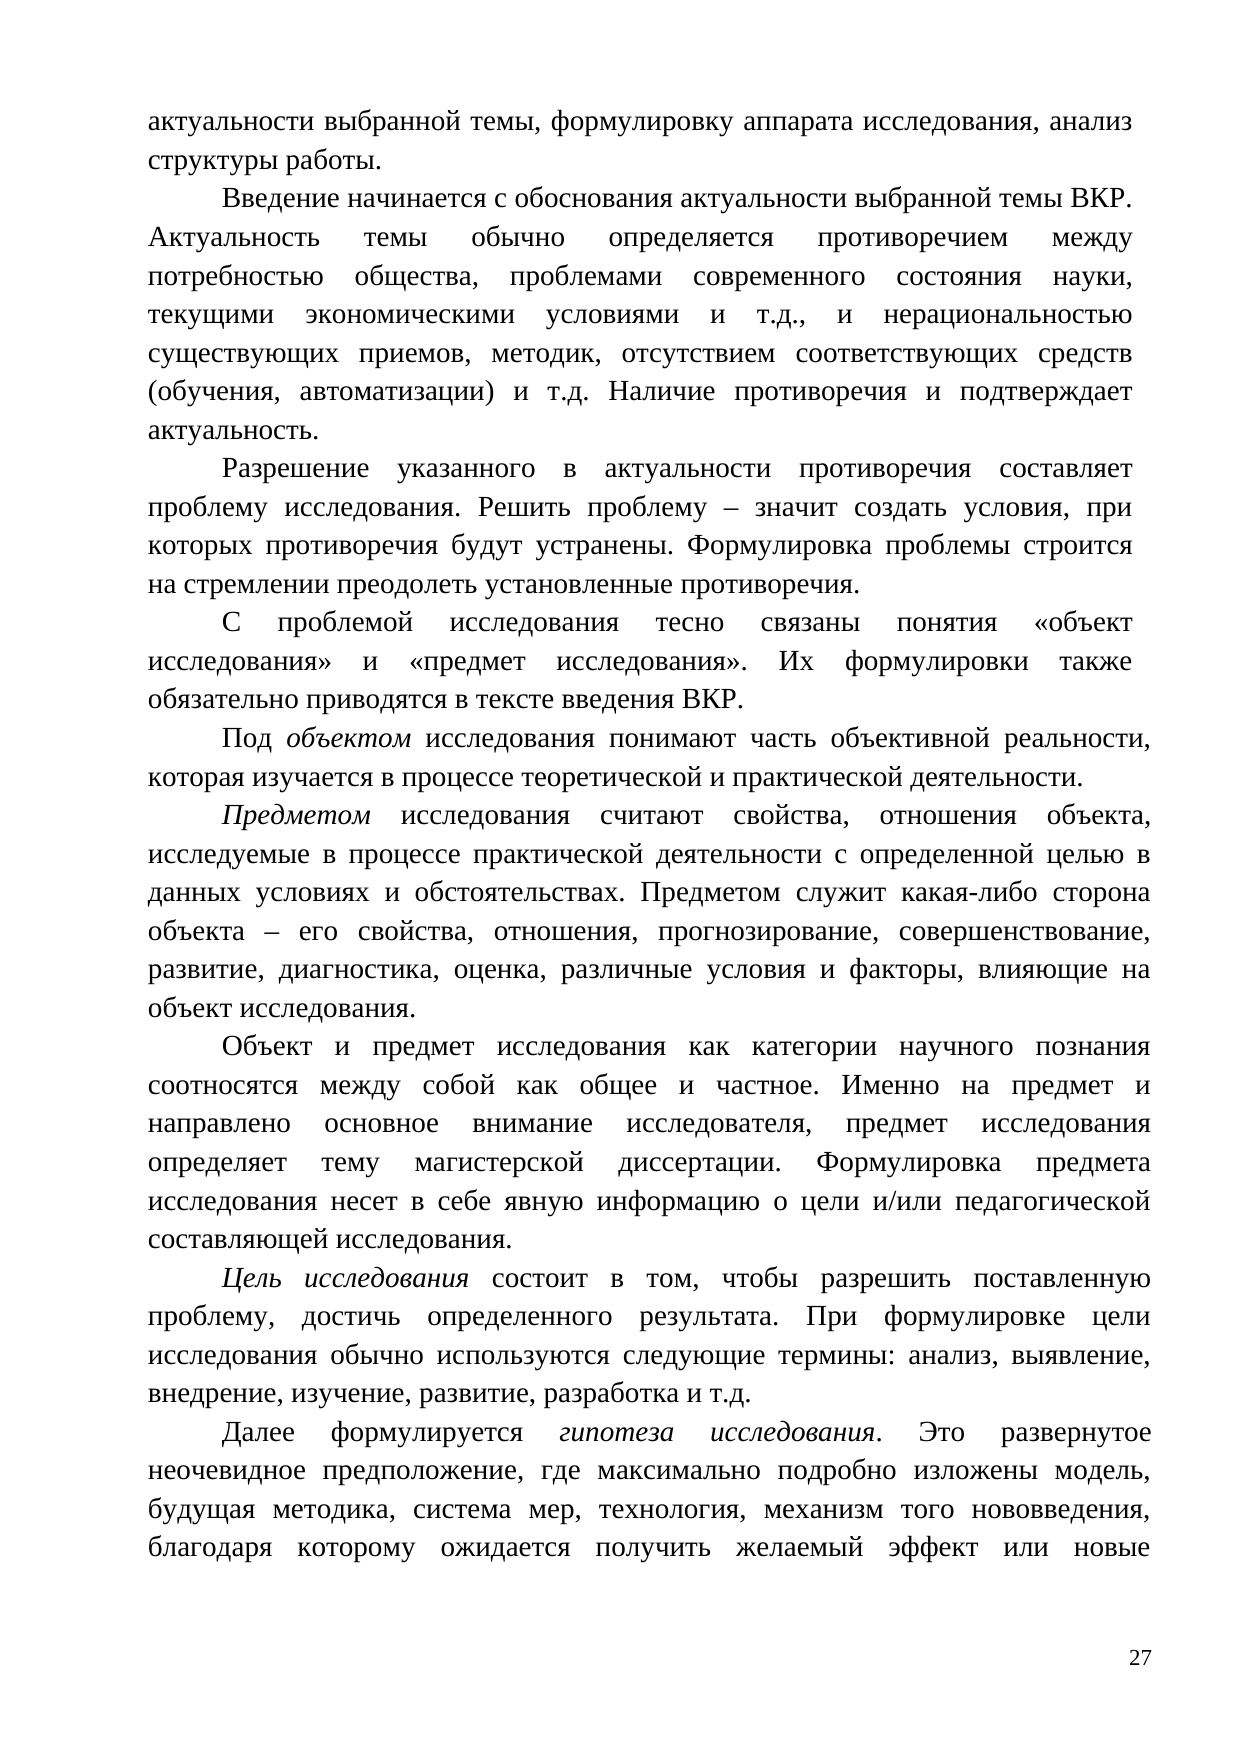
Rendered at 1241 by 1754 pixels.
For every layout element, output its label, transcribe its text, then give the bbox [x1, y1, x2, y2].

text Под объектом исследования понимают часть объективной реальности, которая изучается в процессе теоретической и практической деятельности. [148, 720, 1152, 792]
text Разрешение указанного в актуальности противоречия составляет проблему исследования. Решить проблему – значит создать условия, при которых противоречия будут устранены. Формулировка проблемы строится на стремлении преодолеть установленные противоречия. [148, 450, 1133, 599]
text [148, 103, 1133, 176]
text Предметом исследования считают свойства, отношения объекта, исследуемые в процессе практической деятельности с определенной целью в данных условиях и обстоятельствах. Предметом служит какая-либо сторона объекта – его свойства, отношения, прогнозирование, совершенствование, развитие, диагностика, оценка, различные условия и факторы, влияющие на объект исследования. [148, 797, 1152, 1023]
text С проблемой исследования тесно связаны понятия «объект исследования» и «предмет исследования». Их формулировки также обязательно приводятся в тексте введения ВКР. [148, 604, 1133, 715]
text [148, 1414, 1152, 1563]
text Объект и предмет исследования как категории научного познания соотносятся между собой как общее и частное. Именно на предмет и направлено основное внимание исследователя, предмет исследования определяет тему магистерской диссертации. Формулировка предмета исследования несет в себе явную информацию о цели и/или педагогической составляющей исследования. [148, 1028, 1152, 1255]
text Введение начинается с обоснования актуальности выбранной темы ВКР. Актуальность темы обычно определяется противоречием между потребностью общества, проблемами современного состояния науки, текущими экономическими условиями и т.д., и нерациональностью существующих приемов, методик, отсутствием соответствующих средств (обучения, автоматизации) и т.д. Наличие противоречия и подтверждает актуальность. [148, 181, 1133, 445]
text Цель исследования состоит в том, чтобы разрешить поставленную проблему, достичь определенного результата. При формулировке цели исследования обычно используются следующие термины: анализ, выявление, внедрение, изучение, развитие, разработка и т.д. [148, 1260, 1152, 1409]
